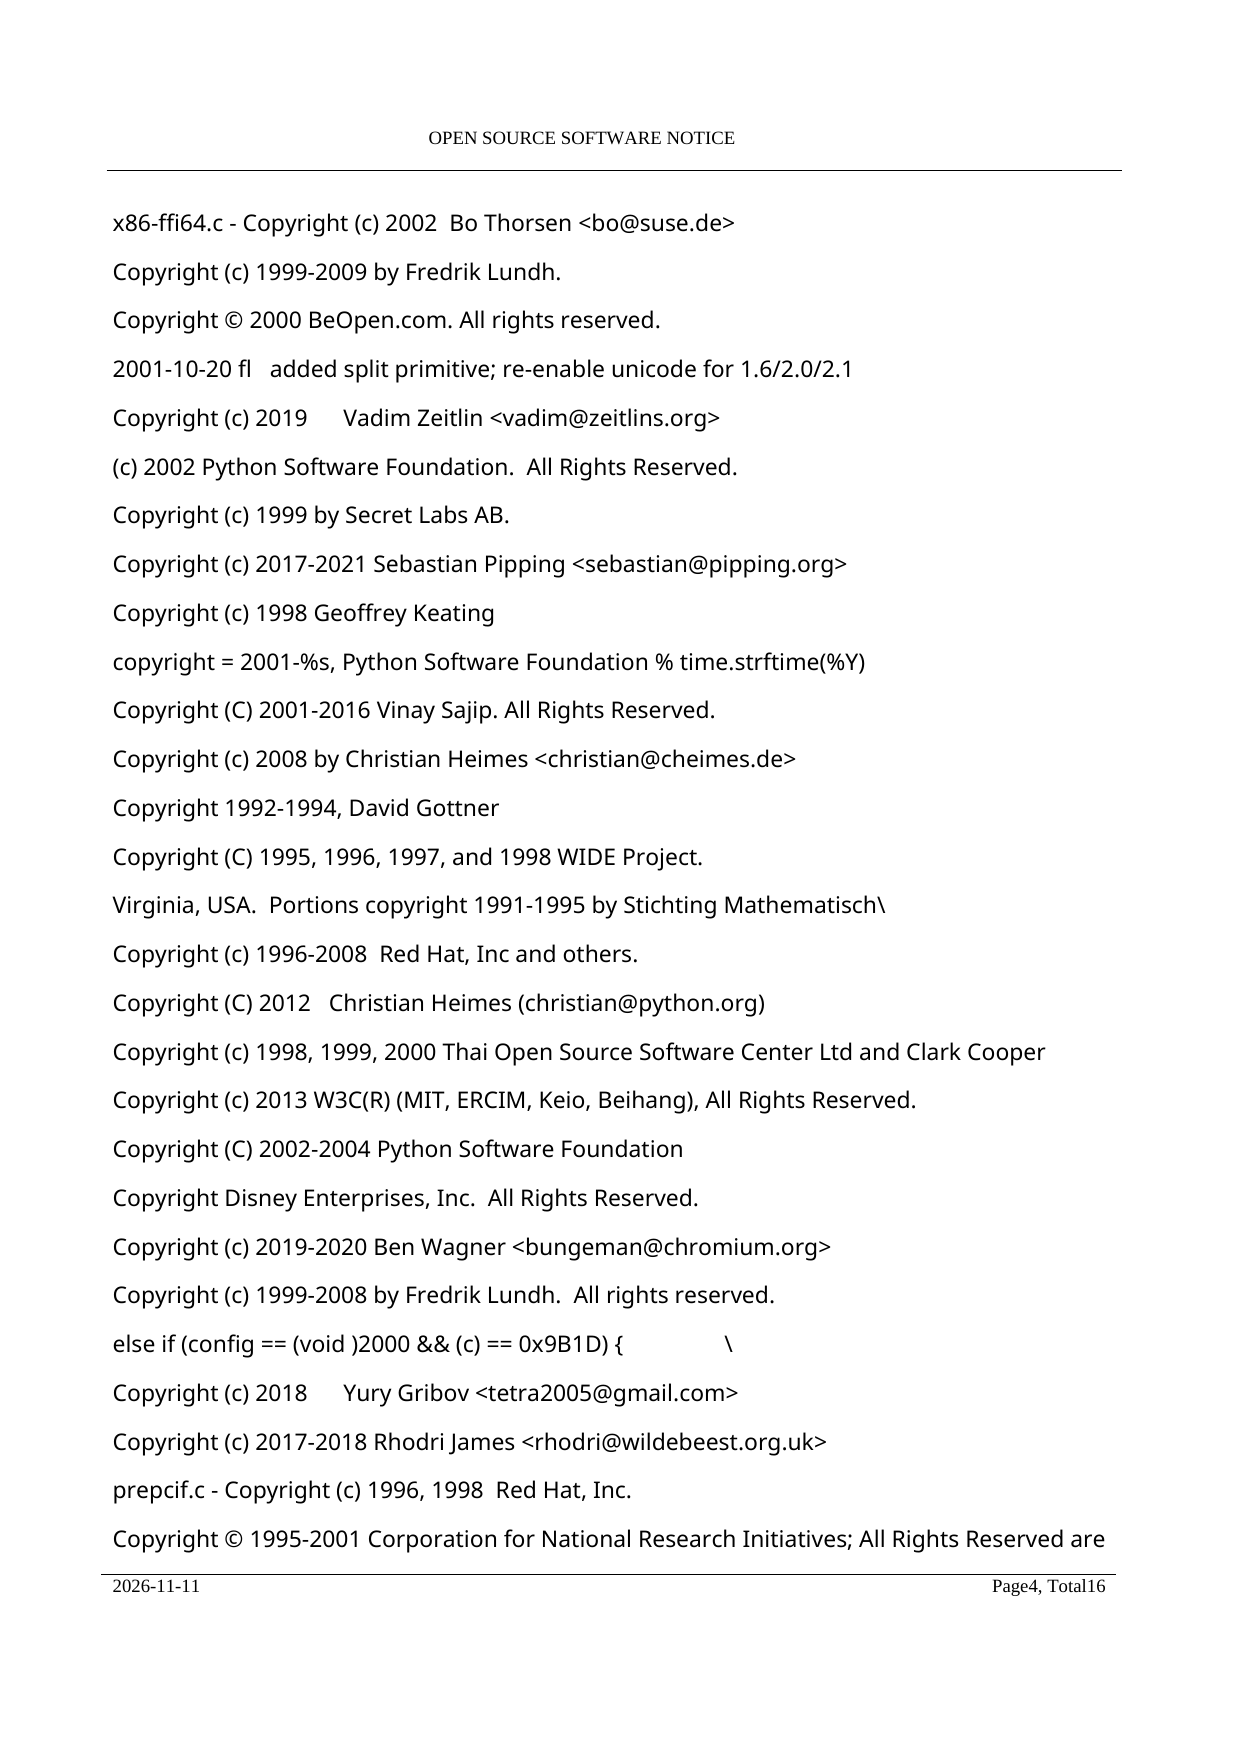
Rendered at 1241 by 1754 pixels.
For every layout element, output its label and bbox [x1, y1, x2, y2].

text [112, 206, 1128, 1555]
